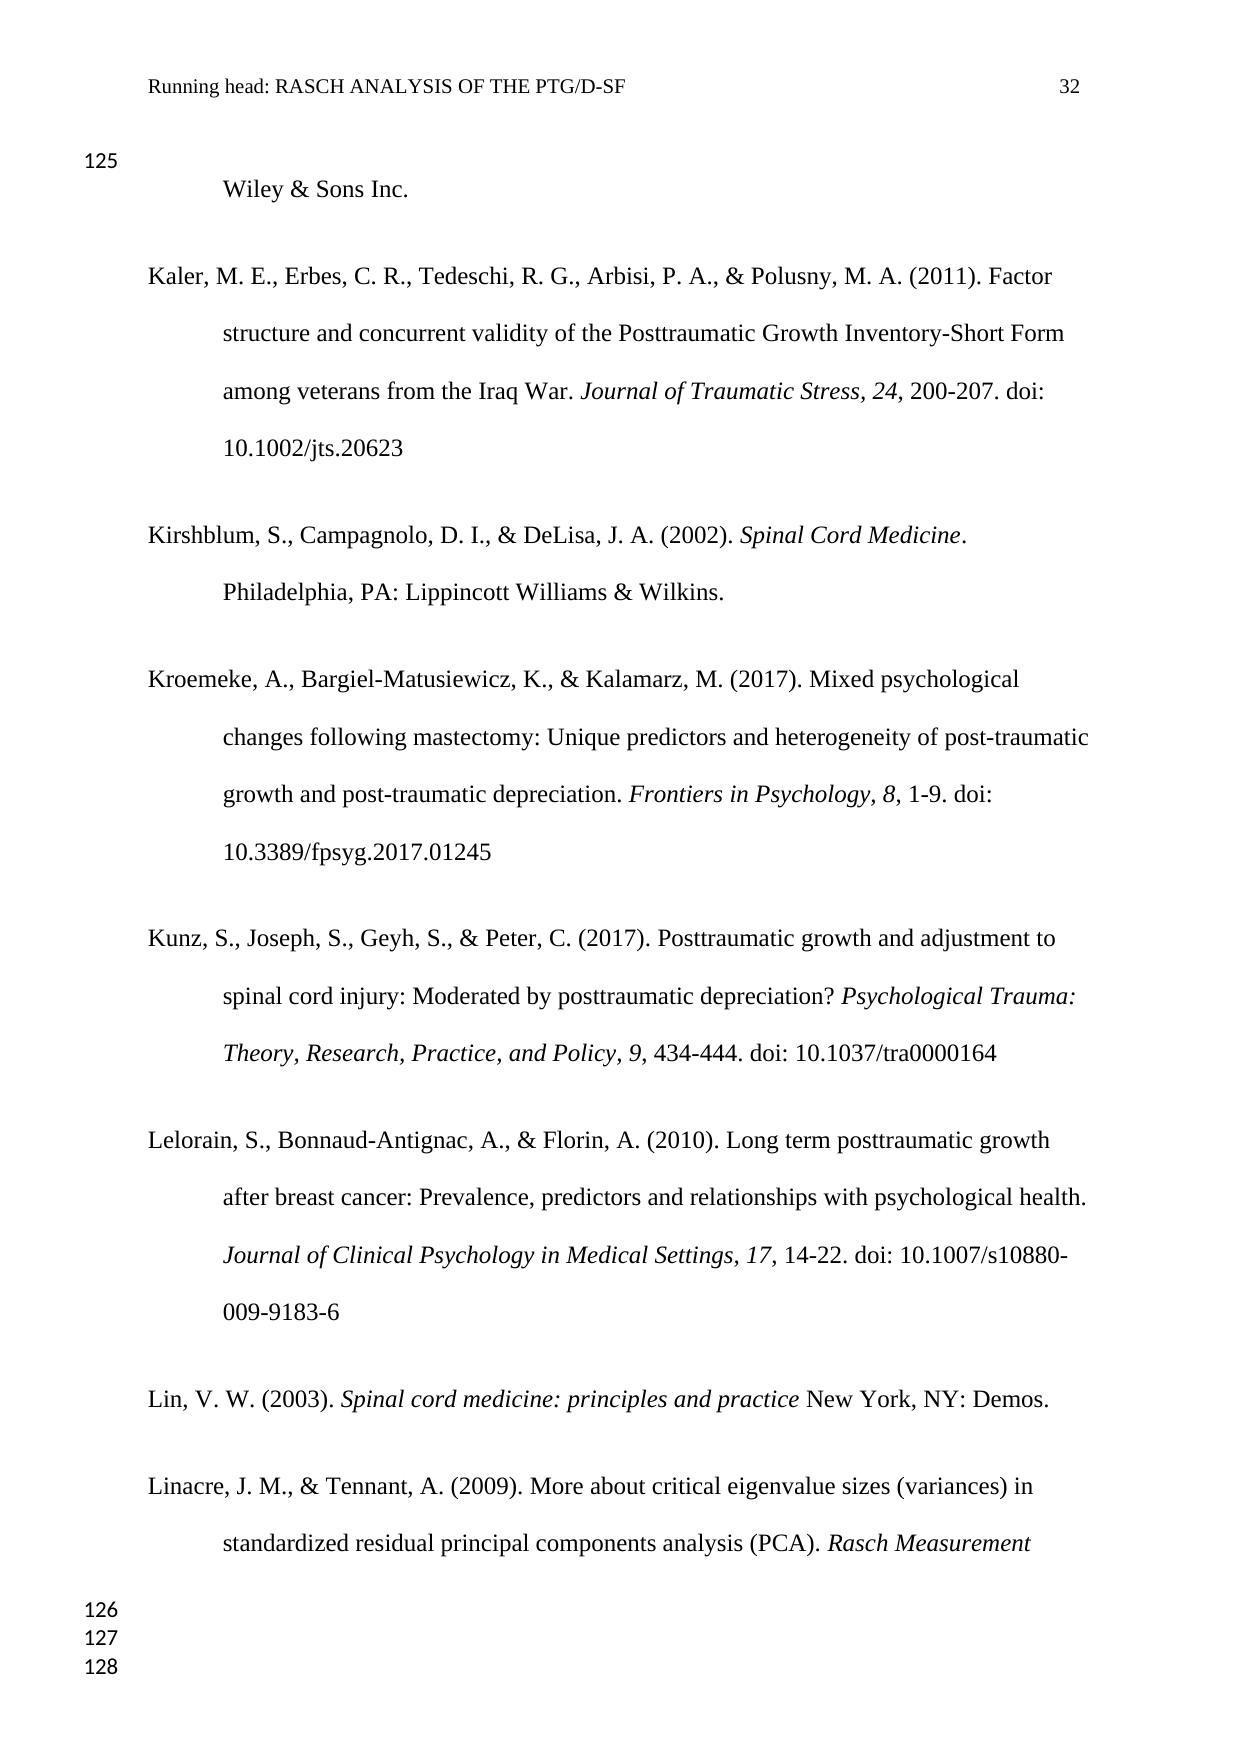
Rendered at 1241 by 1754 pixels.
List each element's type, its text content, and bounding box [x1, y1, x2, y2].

subtitle Kunz, S., Joseph, S., Geyh, S., & Peter, C. (2017). Posttraumatic growth and adjustment to spinal cord injury: Moderated by posttraumatic depreciation? Psychological Trauma: Theory, Research, Practice, and Policy, 9, 434-444. doi: 10.1037/tra0000164 [148, 923, 1093, 1067]
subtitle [148, 174, 1093, 203]
subtitle Kirshblum, S., Campagnolo, D. I., & DeLisa, J. A. (2002). Spinal Cord Medicine. Philadelphia, PA: Lippincott Williams & Wilkins. [148, 520, 1093, 606]
subtitle Kroemeke, A., Bargiel-Matusiewicz, K., & Kalamarz, M. (2017). Mixed psychological changes following mastectomy: Unique predictors and heterogeneity of post-traumatic growth and post-traumatic depreciation. Frontiers in Psychology, 8, 1-9. doi: 10.3389/fpsyg.2017.01245 [148, 664, 1093, 865]
subtitle Lelorain, S., Bonnaud-Antignac, A., & Florin, A. (2010). Long term posttraumatic growth after breast cancer: Prevalence, predictors and relationships with psychological health. Journal of Clinical Psychology in Medical Settings, 17, 14-22. doi: 10.1007/s10880-009-9183-6 [148, 1125, 1093, 1326]
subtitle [148, 1471, 1093, 1557]
subtitle Kaler, M. E., Erbes, C. R., Tedeschi, R. G., Arbisi, P. A., & Polusny, M. A. (2011). Factor structure and concurrent validity of the Posttraumatic Growth Inventory-Short Form among veterans from the Iraq War. Journal of Traumatic Stress, 24, 200-207. doi: 10.1002/jts.20623 [148, 261, 1093, 462]
subtitle Lin, V. W. (2003). Spinal cord medicine: principles and practice New York, NY: Demos. [148, 1384, 1093, 1413]
